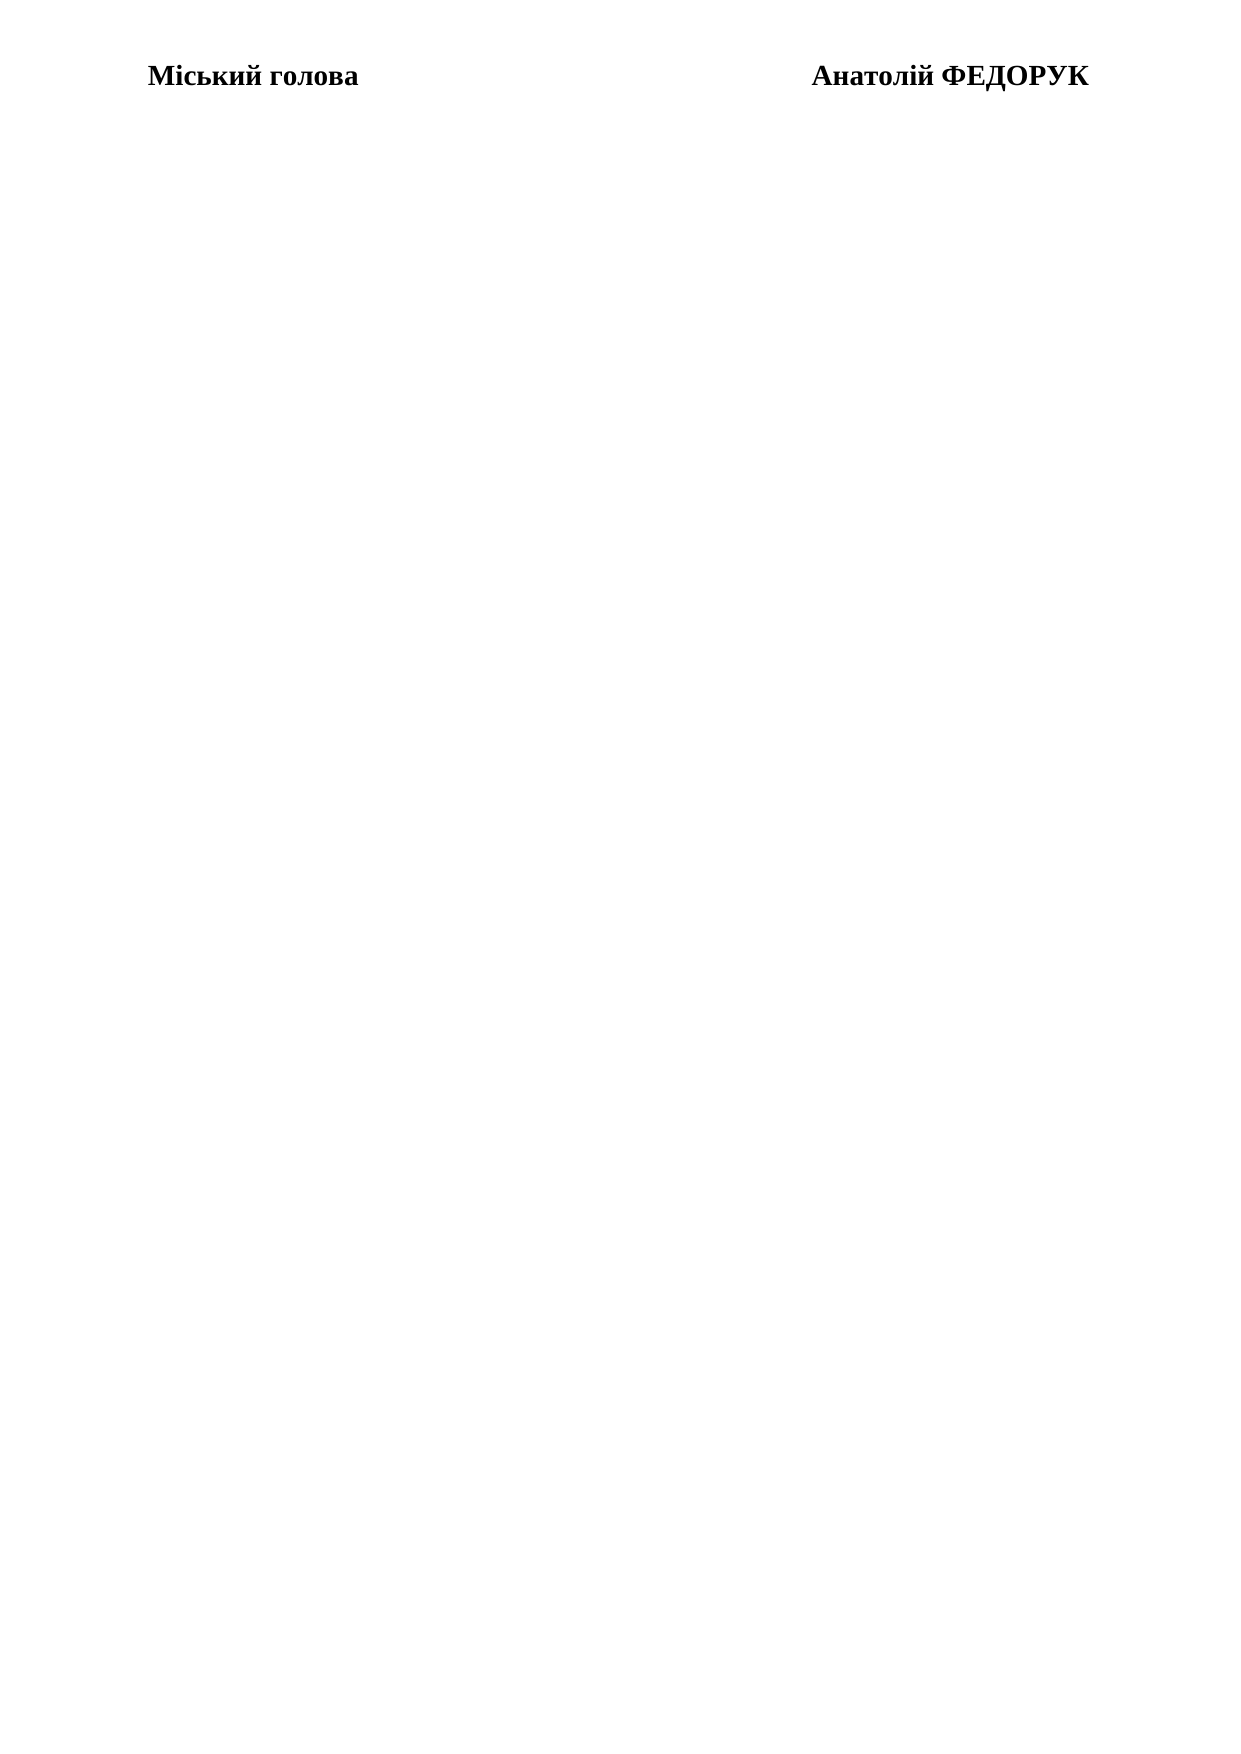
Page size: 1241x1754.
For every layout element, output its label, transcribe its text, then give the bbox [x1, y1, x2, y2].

text Міський голова Анатолій ФЕДОРУК [148, 58, 1169, 91]
